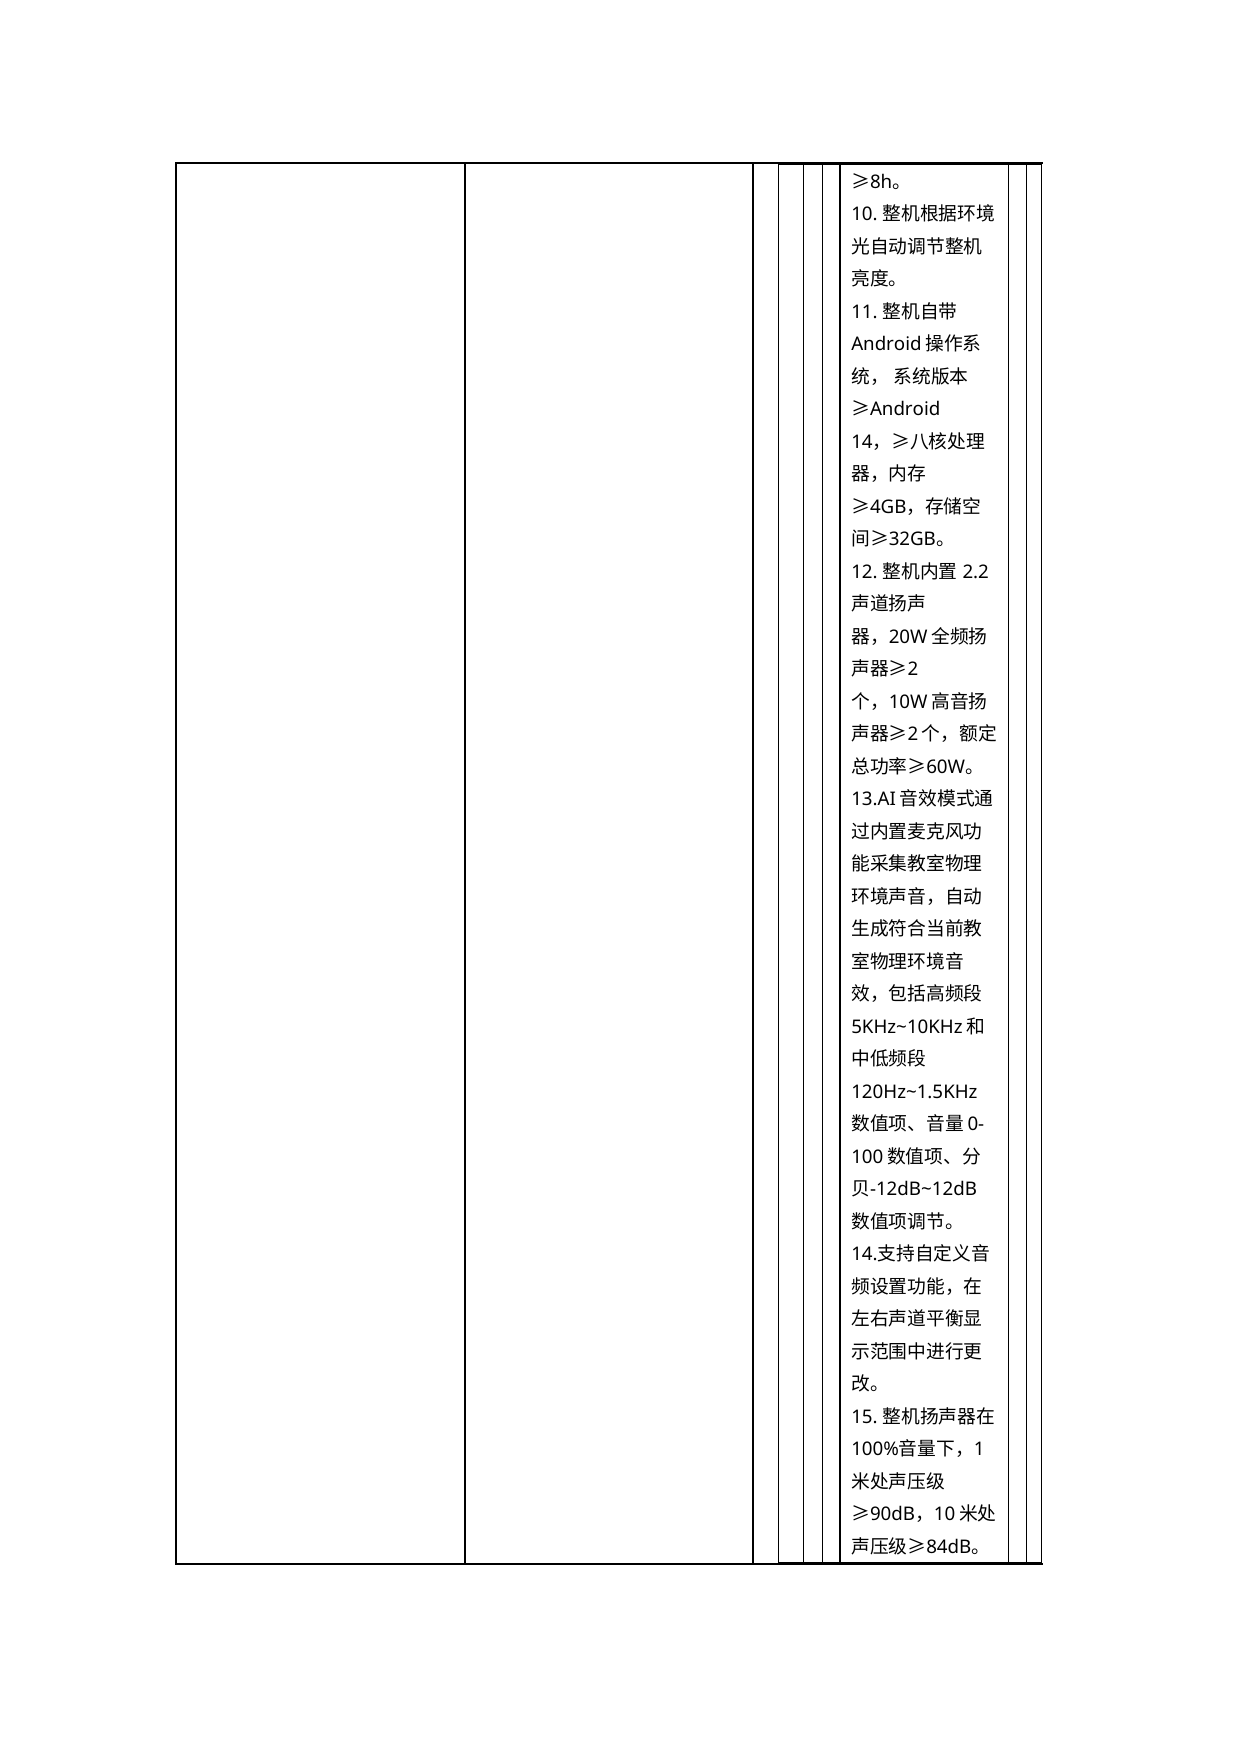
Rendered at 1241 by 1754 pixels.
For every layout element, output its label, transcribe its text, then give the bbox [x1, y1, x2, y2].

table_cell [466, 164, 752, 1563]
table_cell 1 [177, 164, 464, 1563]
table_cell [754, 164, 778, 1563]
